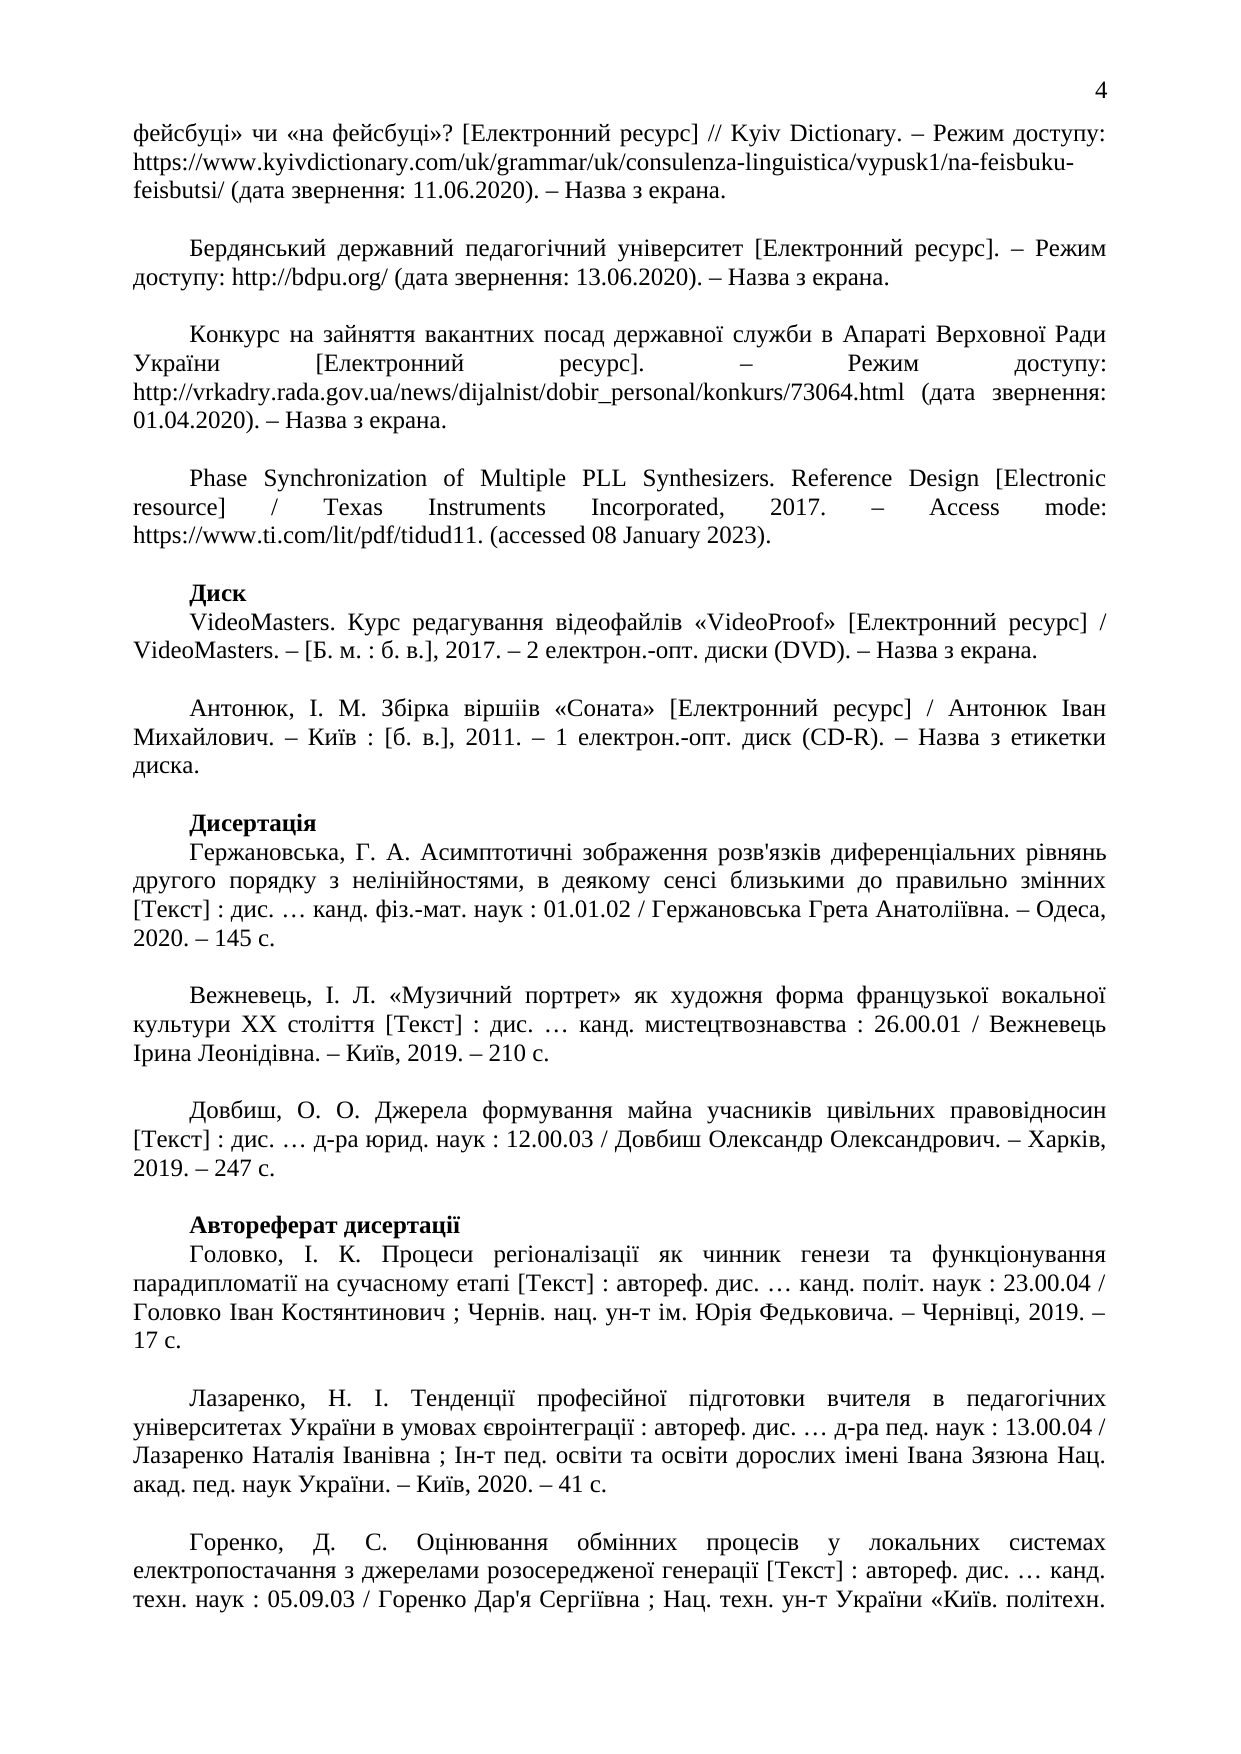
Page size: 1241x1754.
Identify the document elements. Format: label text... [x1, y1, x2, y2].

text Конкурс на зайняття вакантних посад державної служби в Апараті Верховної Ради України [Електронний ресурс]. – Режим доступу: http://vrkadry.rada.gov.ua/news/dijalnist/dobir_personal/konkurs/73064.html (дата звернення: 01.04.2020). – Назва з екрана. [133, 319, 1107, 434]
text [133, 118, 1107, 204]
text Головко, І. К. Процеси регіоналізації як чинник генези та функціонування парадипломатії на сучасному етапі [Текст] : автореф. дис. … канд. політ. наук : 23.00.04 / Головко Іван Костянтинович ; Чернів. нац. ун-т ім. Юрія Федьковича. – Чернівці, 2019. – 17 с. [133, 1239, 1107, 1354]
text Диск [133, 578, 1107, 607]
text Гержановська, Г. А. Асимптотичні зображення розв'язків диференціальних рівнянь другого порядку з нелінійностями, в деякому сенсі близькими до правильно змінних [Текст] : дис. … канд. фіз.-мат. наук : 01.01.02 / Гержановська Грета Анатоліївна. – Одеса, 2020. – 145 с. [133, 837, 1107, 952]
text Вежневець, І. Л. «Музичний портрет» як художня форма французької вокальної культури XX століття [Текст] : дис. … канд. мистецтвознавства : 26.00.01 / Вежневець Ірина Леонідівна. – Київ, 2019. – 210 с. [133, 981, 1107, 1067]
text VideoMasters. Курс редагування відеофайлів «VideoProof» [Електронний ресурс] / VideoMasters. – [Б. м. : б. в.], 2017. – 2 електрон.-опт. диски (DVD). – Назва з екрана. [133, 607, 1107, 664]
text Довбиш, О. О. Джерела формування майна учасників цивільних правовідносин [Текст] : дис. … д-ра юрид. наук : 12.00.03 / Довбиш Олександр Олександрович. – Харків, 2019. – 247 с. [133, 1096, 1107, 1182]
text Автореферат дисертації [133, 1211, 1107, 1239]
text Лазаренко, Н. І. Тенденції професійної підготовки вчителя в педагогічних університетах України в умовах євроінтеграції : автореф. дис. … д-ра пед. наук : 13.00.04 / Лазаренко Наталія Іванівна ; Ін-т пед. освіти та освіти дорослих імені Івана Зязюна Нац. акад. пед. наук України. – Київ, 2020. – 41 с. [133, 1383, 1107, 1498]
text Phase Synchronization of Multiple PLL Synthesizers. Reference Design [Electronic resource] / Texas Instruments Incorporated, 2017. – Access mode: https://www.ti.com/lit/pdf/tidud11. (accessed 08 January 2023). [133, 463, 1107, 549]
text Бердянський державний педагогічний університет [Електронний ресурс]. – Режим доступу: http://bdpu.org/ (дата звернення: 13.06.2020). – Назва з екрана. [133, 233, 1107, 291]
text Дисертація [133, 808, 1107, 837]
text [133, 1527, 1107, 1613]
text Антонюк, І. М. Збірка віршіів «Соната» [Електронний ресурс] / Антонюк Іван Михайлович. – Київ : [б. в.], 2011. – 1 електрон.-опт. диск (CD-R). – Назва з етикетки диска. [133, 693, 1107, 779]
